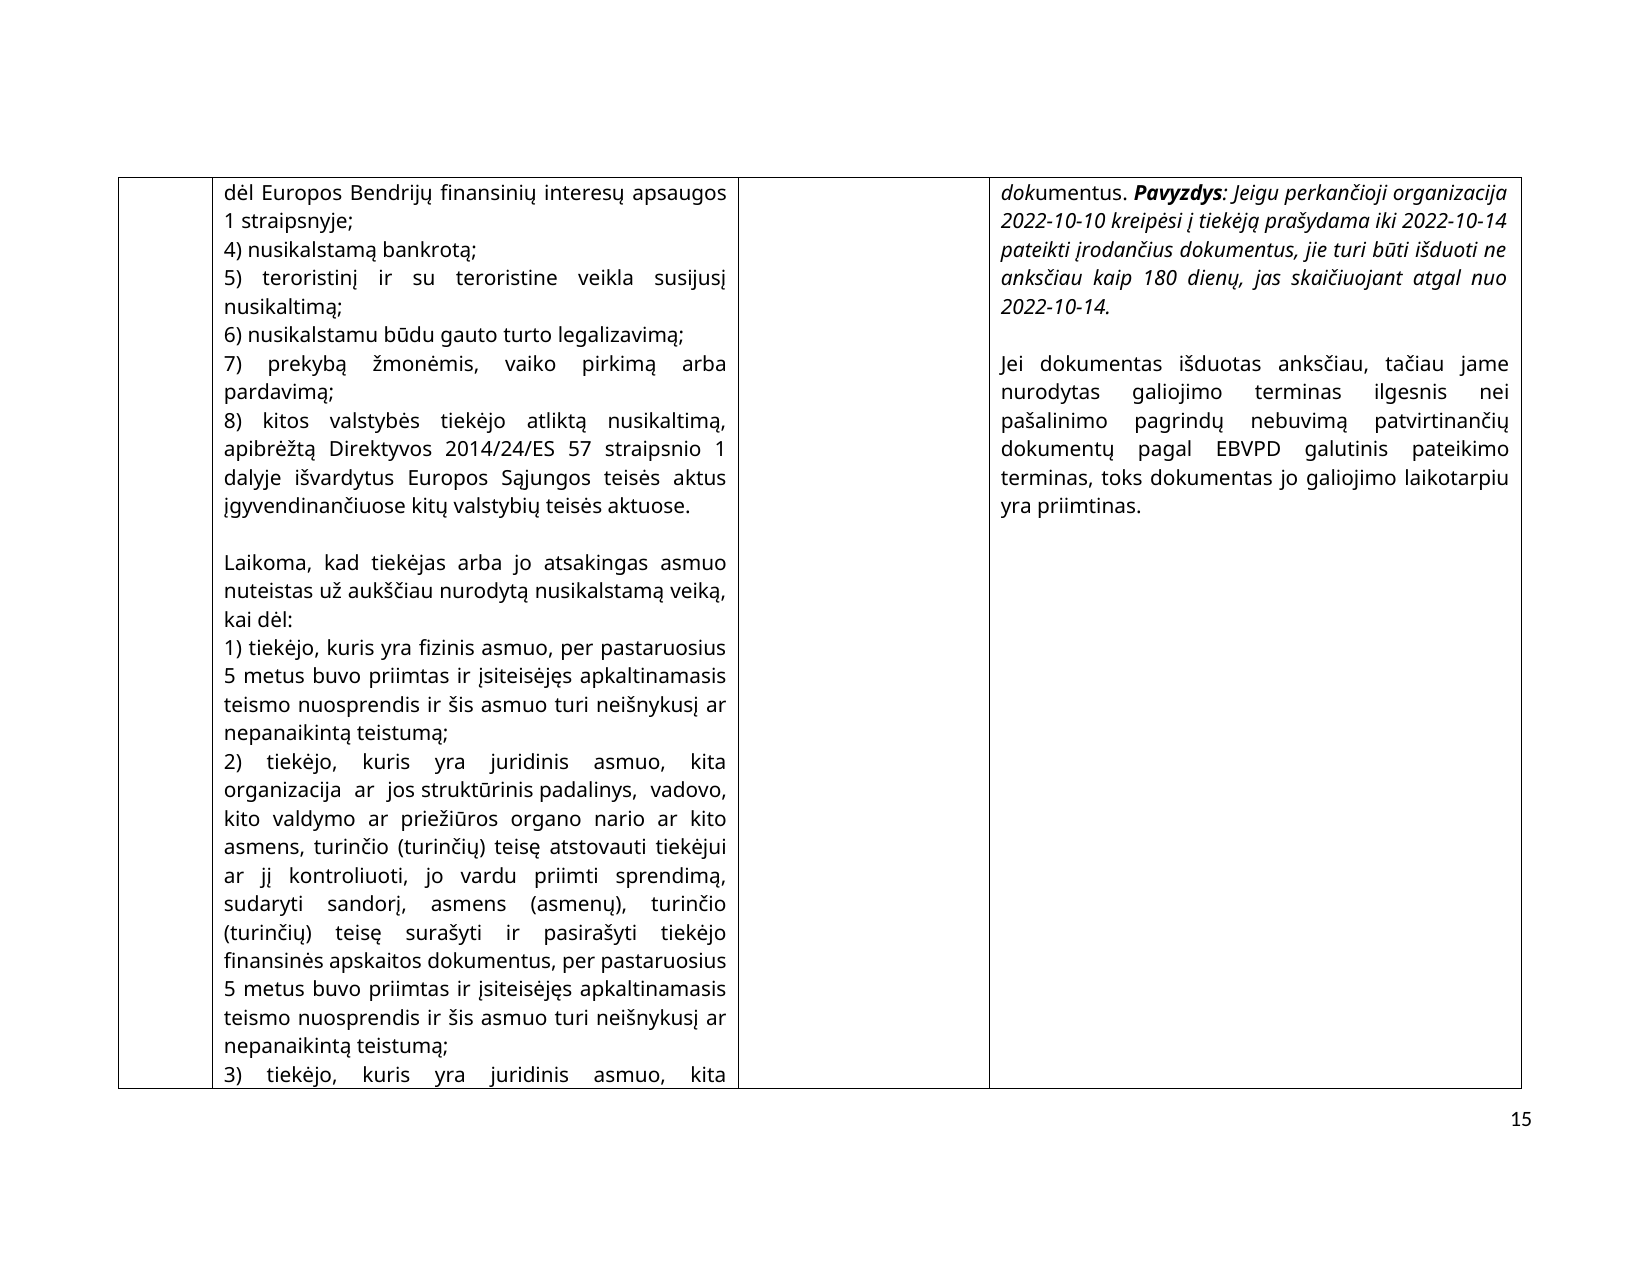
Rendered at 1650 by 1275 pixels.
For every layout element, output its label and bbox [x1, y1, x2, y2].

table_cell [990, 178, 1521, 1088]
table_cell [739, 178, 989, 1088]
table_cell [213, 178, 738, 1088]
table_cell [119, 178, 212, 1088]
